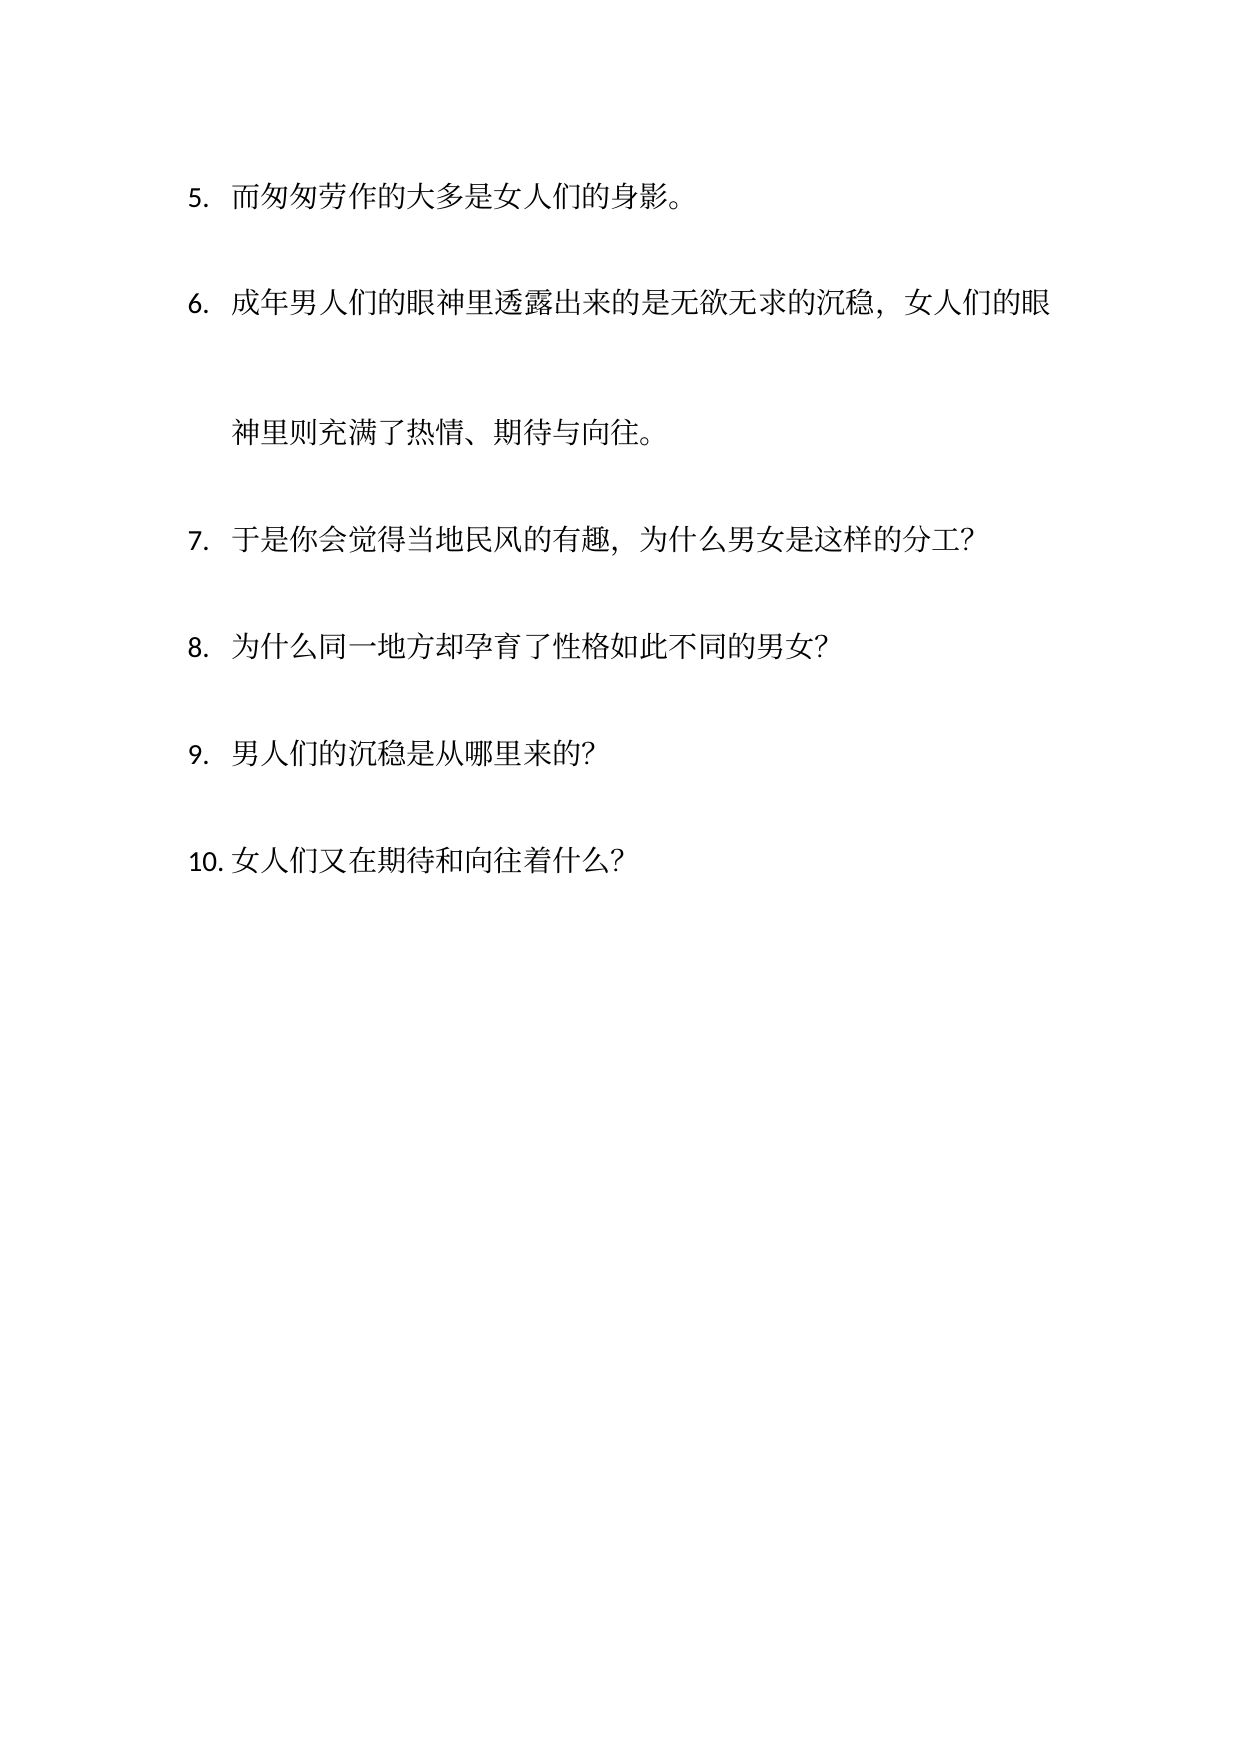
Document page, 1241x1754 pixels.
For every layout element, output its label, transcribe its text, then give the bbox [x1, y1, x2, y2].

list 成年男人们的眼神里透露出来的是无欲无求的沉稳，女人们的眼神里则充满了热情、期待与向往。 [187, 269, 1053, 464]
list 女人们又在期待和向往着什么？ [187, 826, 1053, 891]
list 于是你会觉得当地民风的有趣，为什么男女是这样的分工？ [187, 506, 1053, 571]
list 而匆匆劳作的大多是女人们的身影。 [187, 162, 1053, 227]
list 为什么同一地方却孕育了性格如此不同的男女？ [187, 613, 1053, 678]
list 男人们的沉稳是从哪里来的？ [187, 719, 1053, 784]
